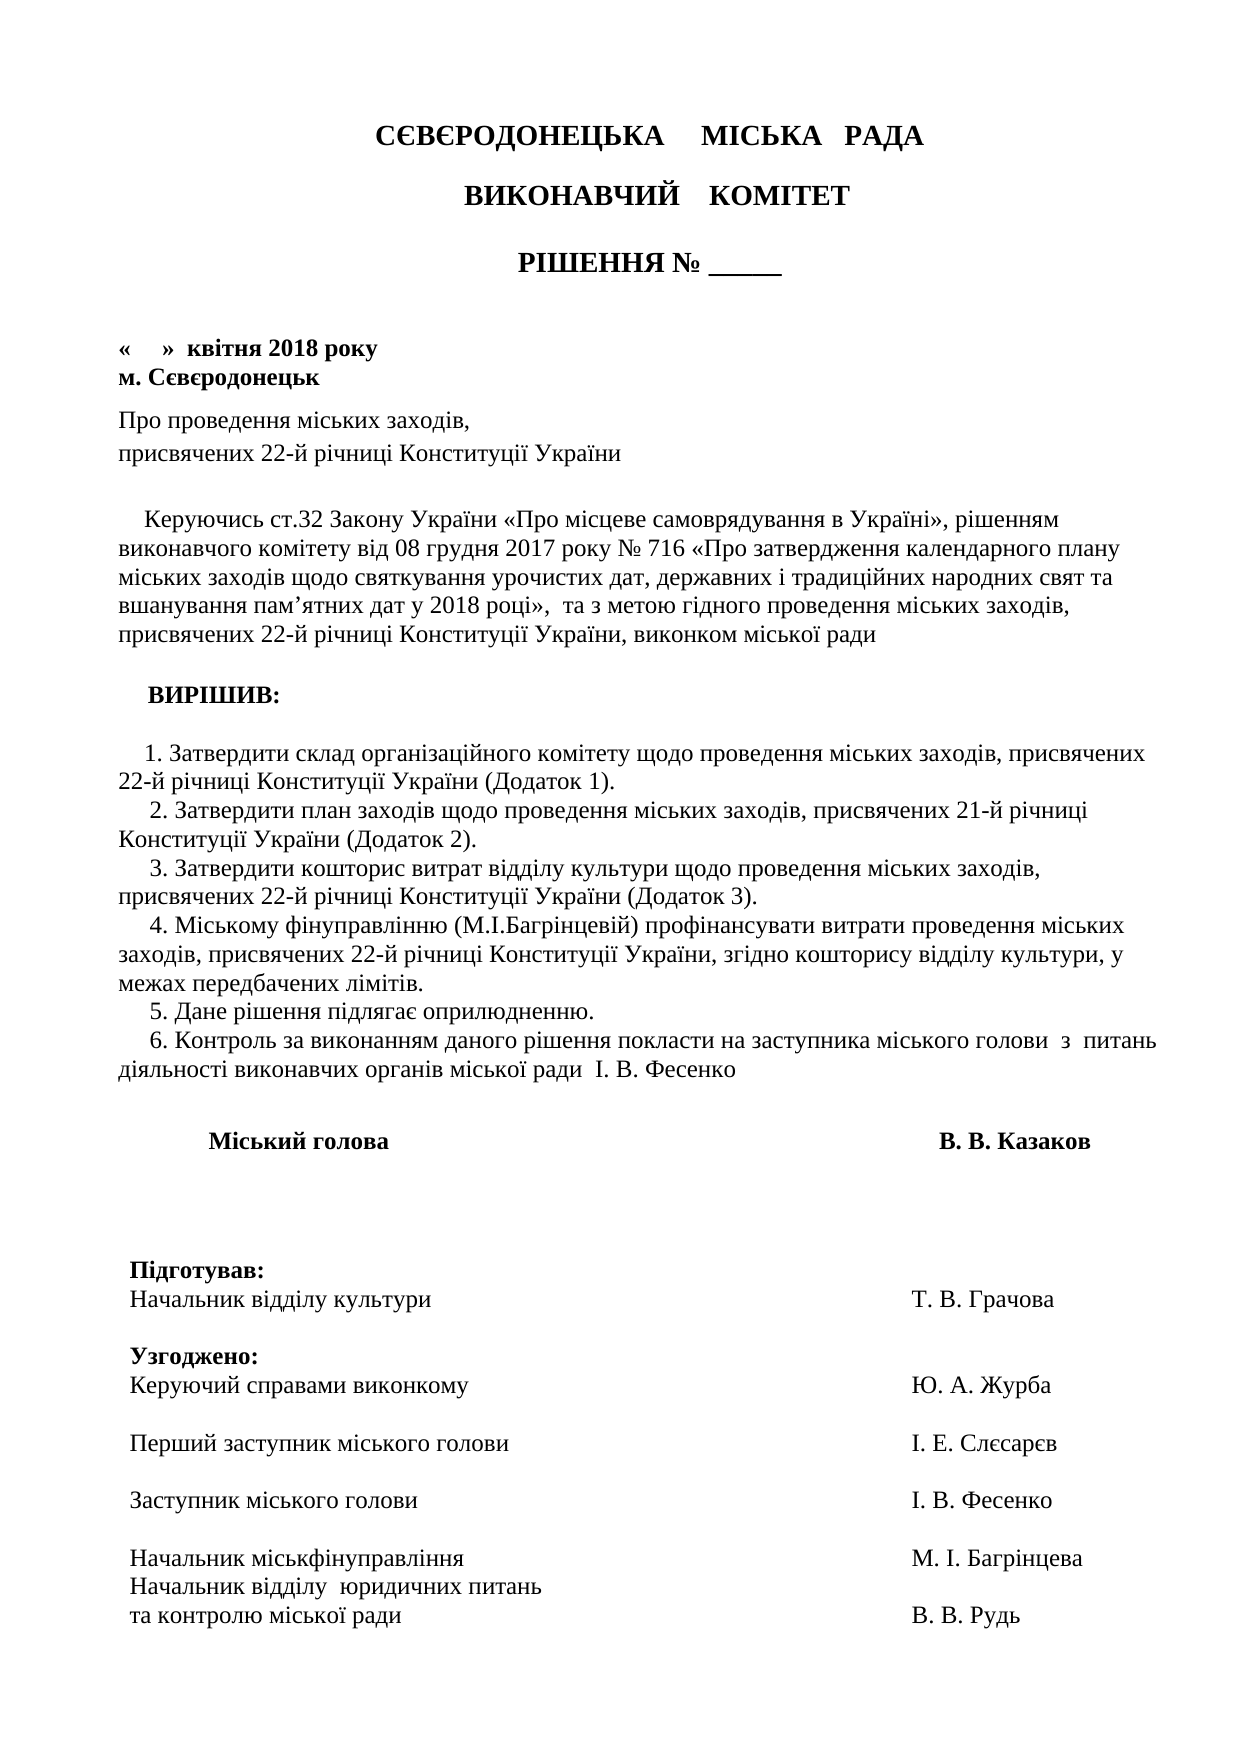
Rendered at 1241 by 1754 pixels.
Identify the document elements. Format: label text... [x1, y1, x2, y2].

text присвячених 22-й річниці Конституції України [118, 438, 1181, 467]
subtitle « » квітня 2018 року [118, 333, 1152, 362]
text Керуючись ст.32 Закону України «Про місцеве самоврядування в Україні», рішенням виконавчого комітету від 08 грудня 2017 року № 716 «Про затвердження календарного плану міських заходів щодо святкування урочистих дат, державних і традиційних народних свят та вшанування пам’ятних дат у 2018 році», та з метою гідного проведення міських заходів, присвячених 22-й річниці Конституції України, виконком міської ради [118, 504, 1181, 648]
table_cell Начальник відділу юридичних питань та контролю міської ради [118, 1571, 900, 1629]
table_cell В. В. Рудь [900, 1571, 1136, 1629]
text 4. Міському фінуправлінню (М.І.Багрінцевій) профінансувати витрати проведення міських заходів, присвячених 22-й річниці Конституції України, згідно кошторису відділу культури, у межах передбачених лімітів. [118, 910, 1181, 996]
text ВИРІШИВ: [148, 680, 1181, 709]
table_cell І. В. Фесенко [900, 1456, 1136, 1514]
table_cell Ю. А. Журба [900, 1313, 1136, 1399]
text 6. Контроль за виконанням даного рішення покласти на заступника міського голови з питань діяльності виконавчих органів міської ради І. В. Фесенко [118, 1025, 1181, 1083]
text 2. Затвердити план заходів щодо проведення міських заходів, присвячених 21-й річниці Конституції України (Додаток 2). [118, 795, 1181, 853]
text Міський голова В. В. Казаков [118, 1126, 1181, 1154]
table_cell Начальник міськфінуправління [118, 1514, 900, 1571]
text РІШЕННЯ № _____ [118, 245, 1181, 279]
text 1. Затвердити склад організаційного комітету щодо проведення міських заходів, присвячених 22-й річниці Конституції України (Додаток 1). [118, 738, 1181, 795]
table_cell Заступник міського голови [118, 1456, 900, 1514]
table_cell Узгоджено: Керуючий справами виконкому [118, 1313, 900, 1399]
text 3. Затвердити кошторис витрат відділу культури щодо проведення міських заходів, присвячених 22-й річниці Конституції України (Додаток 3). [118, 853, 1181, 910]
text 5. Дане рішення підлягає оприлюдненню. [118, 996, 1181, 1025]
subtitle м. Сєвєродонецьк [118, 362, 1152, 391]
table_cell І. Е. Слєсарєв [900, 1399, 1136, 1456]
text Про проведення міських заходів, [118, 405, 1181, 434]
table_cell Перший заступник міського голови [118, 1399, 900, 1456]
table_header Т. В. Грачова [900, 1255, 1136, 1313]
text СЄВЄРОДОНЕЦЬКА МІСЬКА РАДА [118, 118, 1181, 152]
table_cell М. І. Багрінцева [900, 1514, 1136, 1571]
table_header Підготував: Начальник відділу культури [118, 1255, 900, 1313]
subtitle ВИКОНАВЧИЙ КОМІТЕТ [133, 178, 1137, 212]
